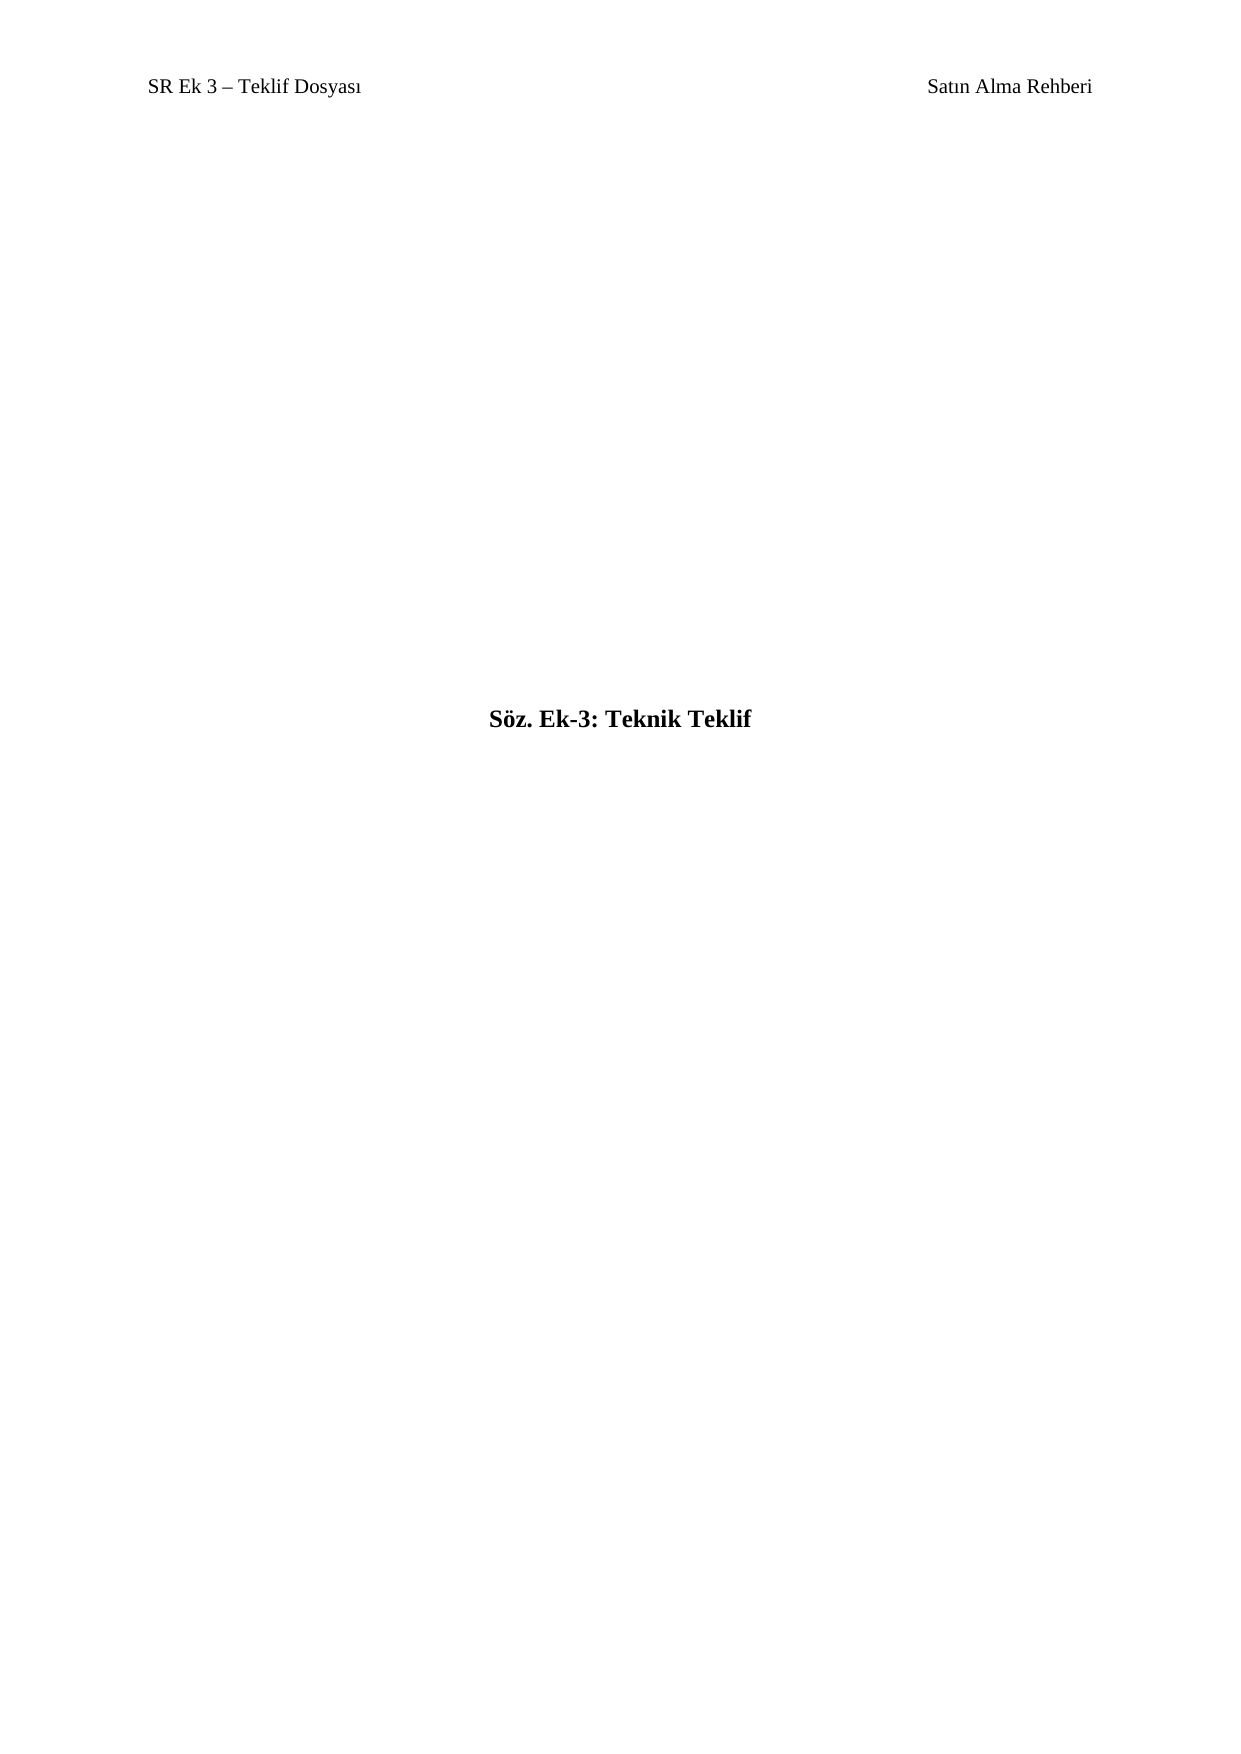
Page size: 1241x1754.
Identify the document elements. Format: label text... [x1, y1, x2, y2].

text Söz. Ek-3: Teknik Teklif [148, 704, 1093, 733]
